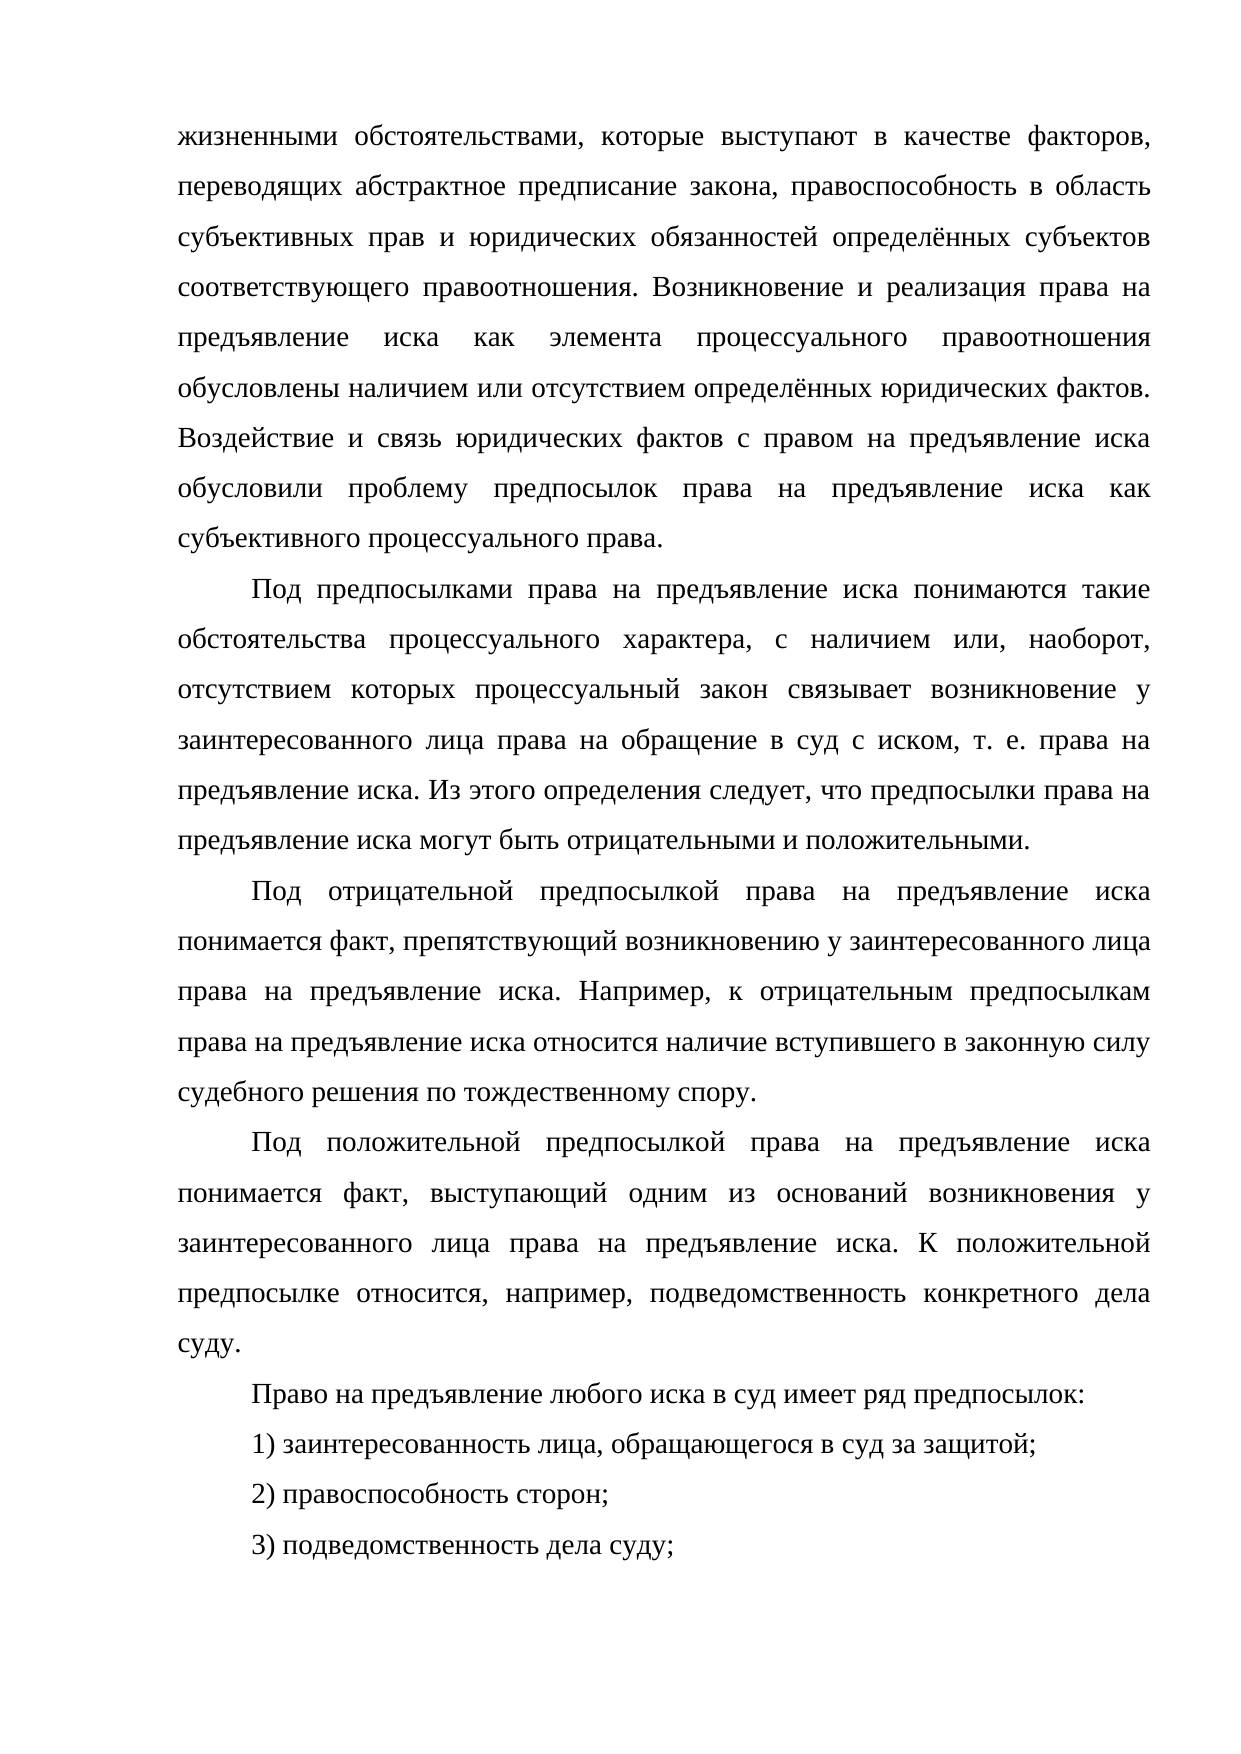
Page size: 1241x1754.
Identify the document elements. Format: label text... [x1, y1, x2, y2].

text Под предпосылками права на предъявление иска понимаются такие обстоятельства процессуального характера, с наличием или, наоборот, отсутствием которых процессуальный закон связывает возникновение у заинтересованного лица права на обращение в суд с иском, т. е. права на предъявление иска. Из этого определения следует, что предпосылки права на предъявление иска могут быть отрицательными и положительными. [177, 571, 1152, 856]
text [177, 118, 1152, 554]
text 2) правоспособность сторон; [177, 1477, 1152, 1510]
text Право на предъявление любого иска в суд имеет ряд предпосылок: [177, 1376, 1152, 1409]
text Под положительной предпосылкой права на предъявление иска понимается факт, выступающий одним из оснований возникновения у заинтересованного лица права на предъявление иска. К положительной предпосылке относится, например, подведомственность конкретного дела суду. [177, 1124, 1152, 1359]
text 3) подведомственность дела суду; [177, 1527, 1152, 1560]
text Под отрицательной предпосылкой права на предъявление иска понимается факт, препятствующий возникновению у заинтересованного лица права на предъявление иска. Например, к отрицательным предпосылкам права на предъявление иска относится наличие вступившего в законную силу судебного решения по тождественному спору. [177, 873, 1152, 1108]
text 1) заинтересованность лица, обращающегося в суд за защитой; [177, 1426, 1152, 1460]
